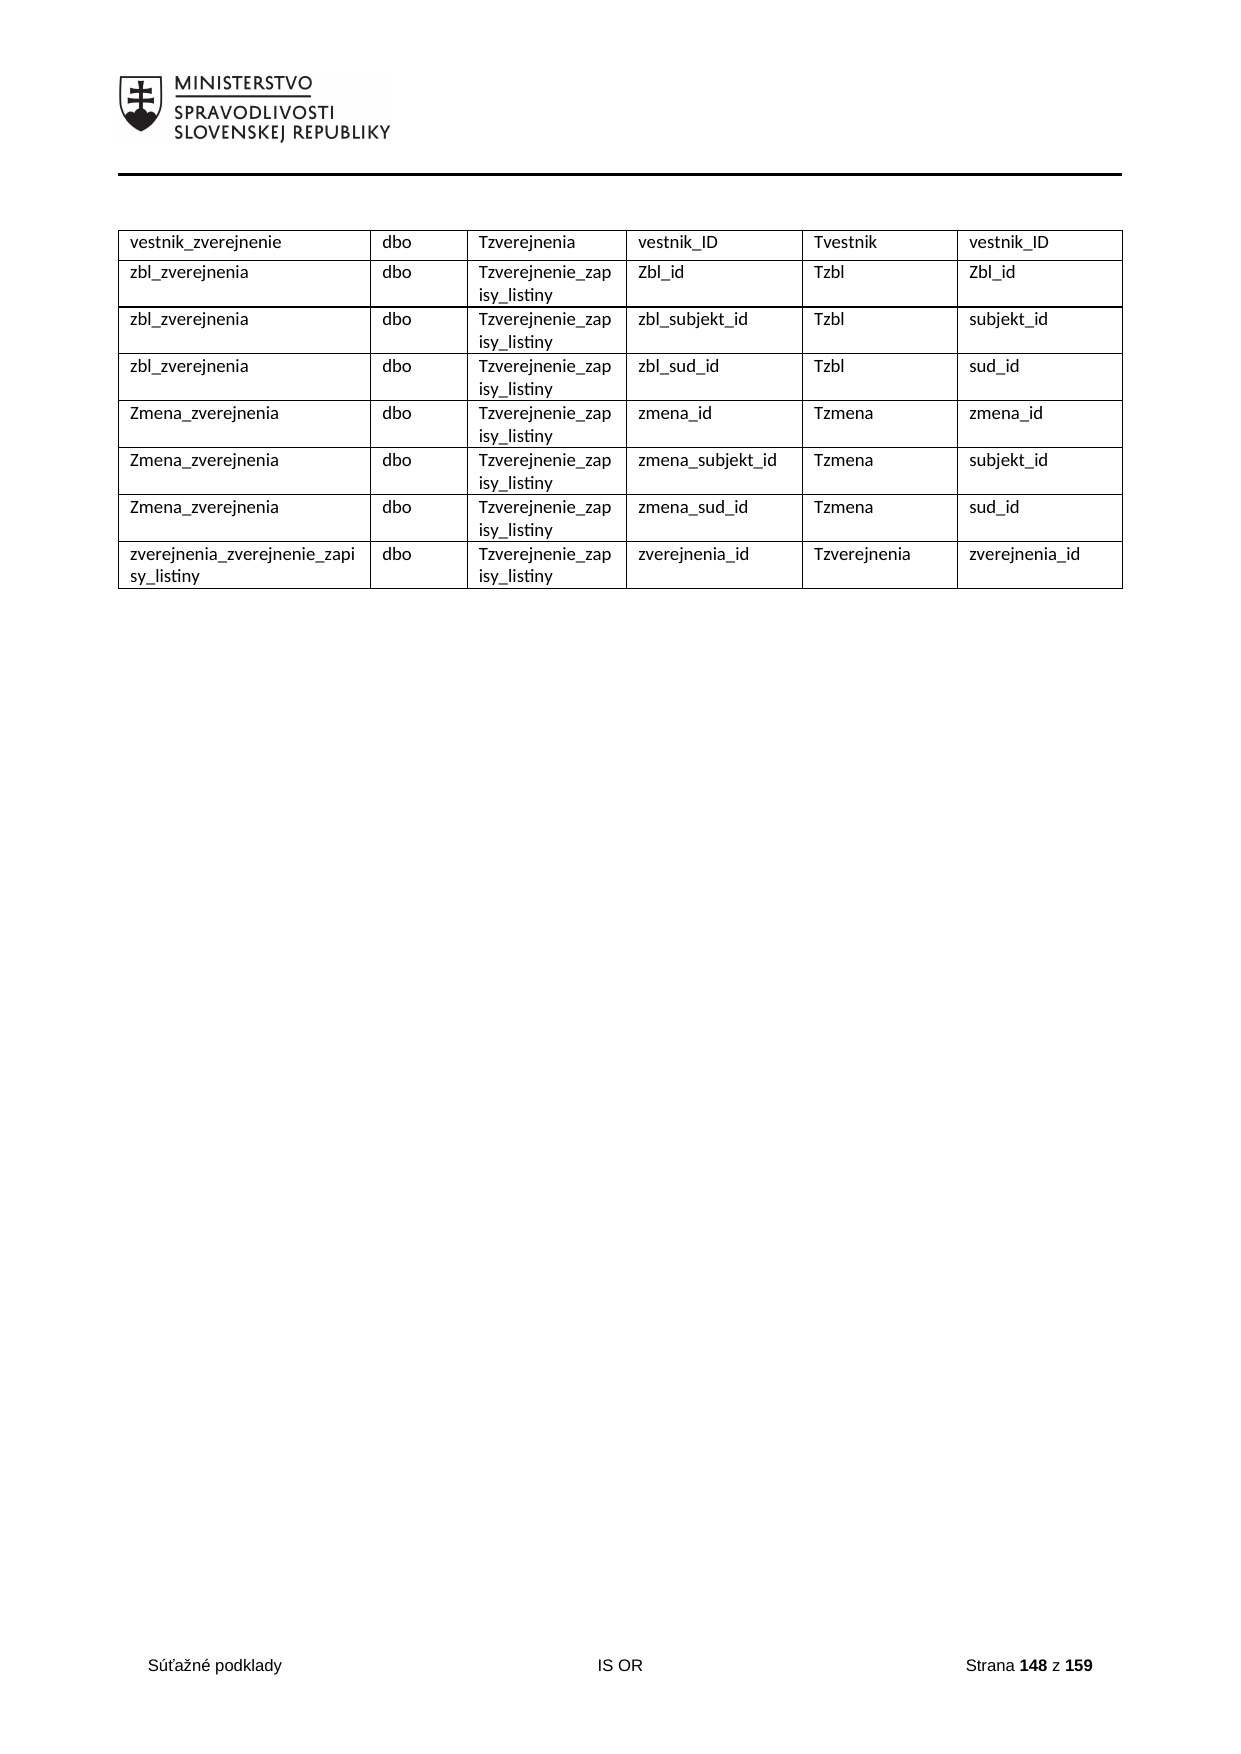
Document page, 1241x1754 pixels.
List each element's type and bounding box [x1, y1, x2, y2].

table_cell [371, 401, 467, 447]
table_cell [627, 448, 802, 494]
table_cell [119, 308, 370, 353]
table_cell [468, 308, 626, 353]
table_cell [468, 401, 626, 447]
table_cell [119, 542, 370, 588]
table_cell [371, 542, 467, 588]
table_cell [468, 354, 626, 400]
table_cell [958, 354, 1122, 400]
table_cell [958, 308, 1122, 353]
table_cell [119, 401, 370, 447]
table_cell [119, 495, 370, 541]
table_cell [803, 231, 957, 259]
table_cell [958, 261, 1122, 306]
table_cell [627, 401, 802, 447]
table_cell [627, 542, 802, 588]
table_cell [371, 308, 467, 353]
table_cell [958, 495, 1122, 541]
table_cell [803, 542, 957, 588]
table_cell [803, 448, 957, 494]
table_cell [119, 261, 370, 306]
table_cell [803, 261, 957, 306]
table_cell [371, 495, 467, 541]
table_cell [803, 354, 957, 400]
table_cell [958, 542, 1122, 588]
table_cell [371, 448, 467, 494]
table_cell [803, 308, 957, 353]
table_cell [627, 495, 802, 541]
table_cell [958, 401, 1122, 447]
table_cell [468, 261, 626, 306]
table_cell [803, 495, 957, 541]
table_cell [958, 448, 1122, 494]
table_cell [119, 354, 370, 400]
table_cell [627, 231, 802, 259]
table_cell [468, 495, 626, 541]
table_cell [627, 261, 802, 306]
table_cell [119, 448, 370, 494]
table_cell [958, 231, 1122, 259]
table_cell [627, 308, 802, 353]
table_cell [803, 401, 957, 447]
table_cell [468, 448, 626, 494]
picture [118, 73, 390, 144]
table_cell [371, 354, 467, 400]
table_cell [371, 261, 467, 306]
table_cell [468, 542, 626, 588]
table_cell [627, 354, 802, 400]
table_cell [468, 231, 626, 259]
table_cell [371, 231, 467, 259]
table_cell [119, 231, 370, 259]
